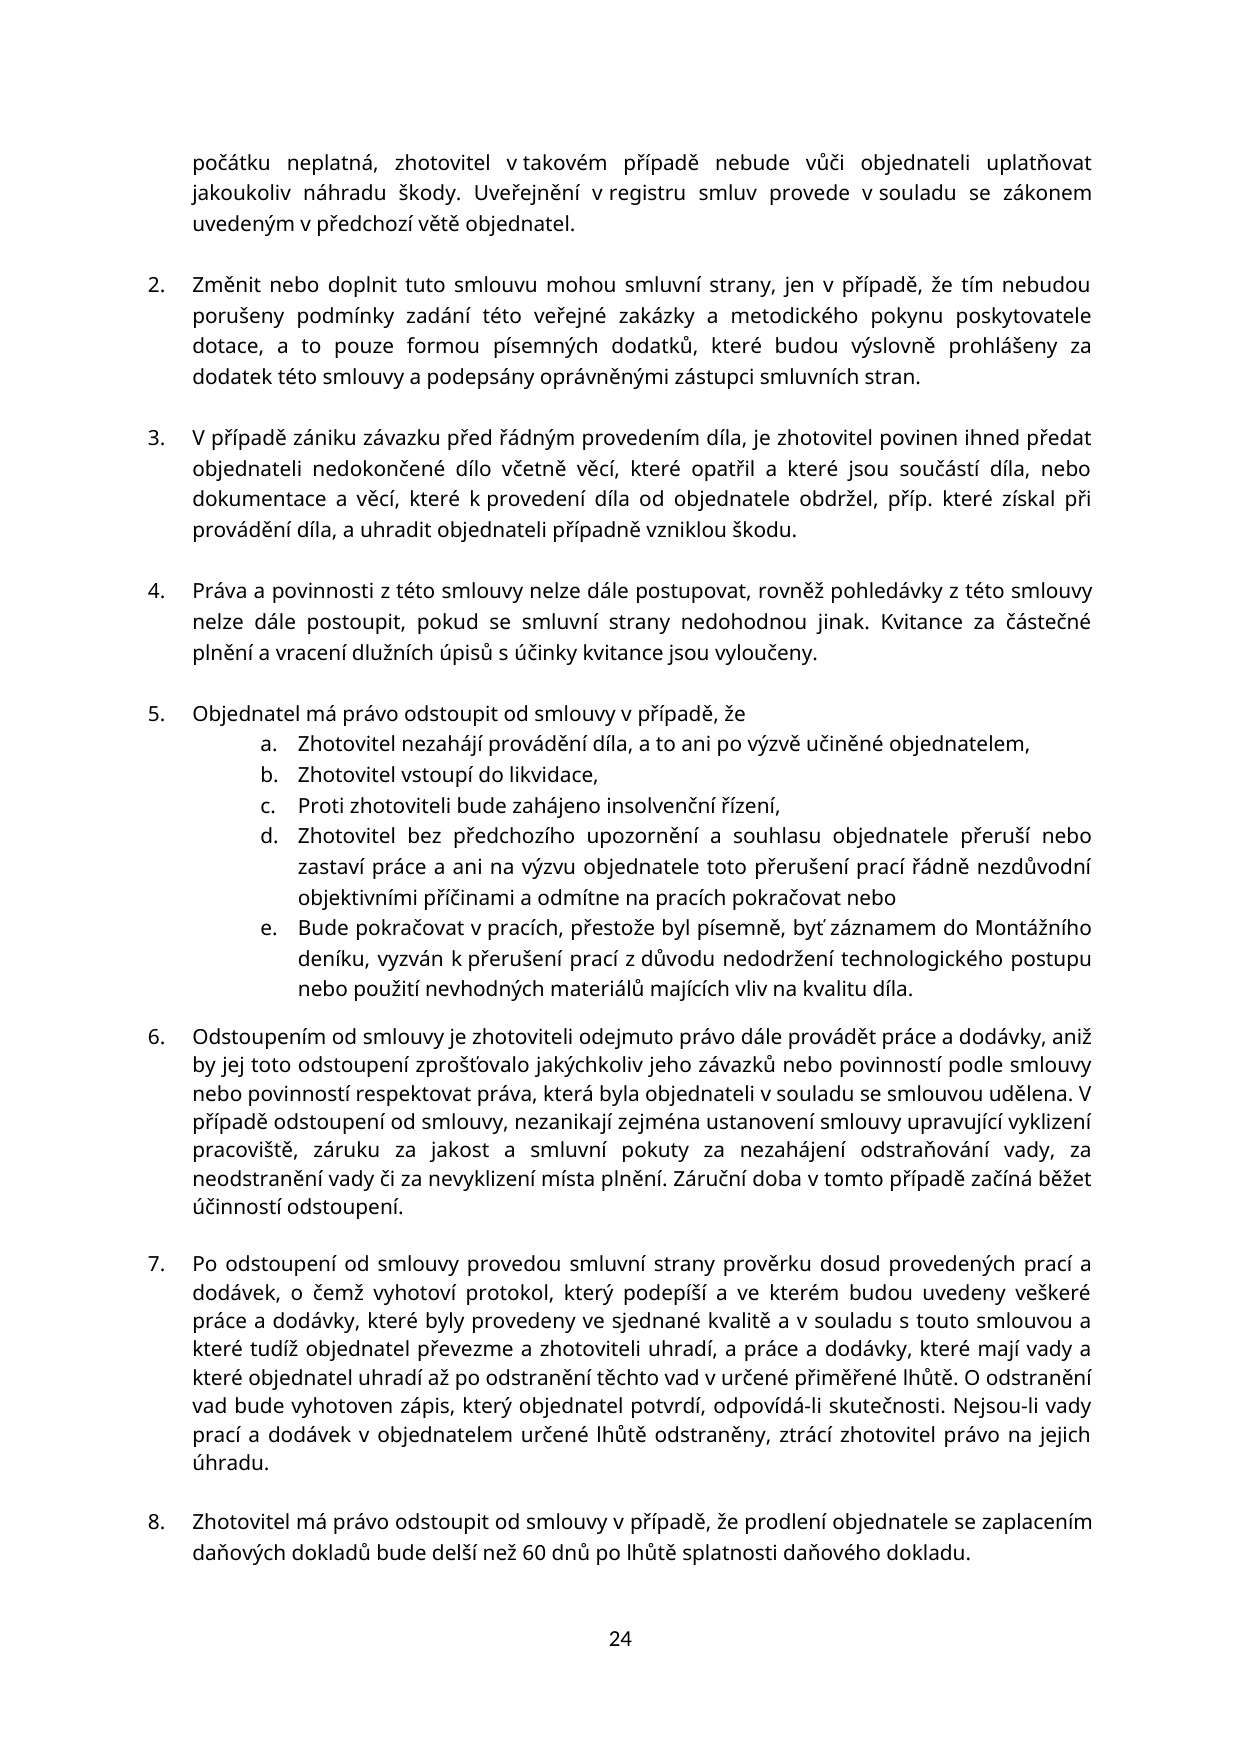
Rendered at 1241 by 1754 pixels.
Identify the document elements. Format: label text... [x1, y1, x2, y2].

list Po odstoupení od smlouvy provedou smluvní strany prověrku dosud provedených prací a dodávek, o čemž vyhotoví protokol, který podepíší a ve kterém budou uvedeny veškeré práce a dodávky, které byly provedeny ve sjednané kvalitě a v souladu s touto smlouvou a které tudíž objednatel převezme a zhotoviteli uhradí, a práce a dodávky, které mají vady a které objednatel uhradí až po odstranění těchto vad v určené přiměřené lhůtě. O odstranění vad bude vyhotoven zápis, který objednatel potvrdí, odpovídá-li skutečnosti. Nejsou-li vady prací a dodávek v objednatelem určené lhůtě odstraněny, ztrácí zhotovitel právo na jejich úhradu. [148, 1249, 1093, 1477]
list Objednatel má právo odstoupit od smlouvy v případě, že [148, 699, 1093, 727]
list Práva a povinnosti z této smlouvy nelze dále postupovat, rovněž pohledávky z této smlouvy nelze dále postoupit, pokud se smluvní strany nedohodnou jinak. Kvitance za částečné plnění a vracení dlužních úpisů s účinky kvitance jsou vyloučeny. [148, 576, 1093, 666]
list Bude pokračovat v pracích, přestože byl písemně, byť záznamem do Montážního deníku, vyzván k přerušení prací z důvodu nedodržení technologického postupu nebo použití nevhodných materiálů majících vliv na kvalitu díla. [260, 913, 1093, 1003]
list Odstoupením od smlouvy je zhotoviteli odejmuto právo dále provádět práce a dodávky, aniž by jej toto odstoupení zprošťovalo jakýchkoliv jeho závazků nebo povinností podle smlouvy nebo povinností respektovat práva, která byla objednateli v souladu se smlouvou udělena. V případě odstoupení od smlouvy, nezanikají zejména ustanovení smlouvy upravující vyklizení pracoviště, záruku za jakost a smluvní pokuty za nezahájení odstraňování vady, za neodstranění vady či za nevyklizení místa plnění. Záruční doba v tomto případě začíná běžet účinností odstoupení. [148, 1022, 1093, 1221]
list Zhotovitel vstoupí do likvidace, [260, 760, 1093, 788]
list Zhotovitel bez předchozího upozornění a souhlasu objednatele přeruší nebo zastaví práce a ani na výzvu objednatele toto přerušení prací řádně nezdůvodní objektivními příčinami a odmítne na pracích pokračovat nebo [260, 821, 1093, 911]
list Zhotovitel má právo odstoupit od smlouvy v případě, že prodlení objednatele se zaplacením daňových dokladů bude delší než 60 dnů po lhůtě splatnosti daňového dokladu. [148, 1507, 1093, 1566]
list Změnit nebo doplnit tuto smlouvu mohou smluvní strany, jen v případě, že tím nebudou porušeny podmínky zadání této veřejné zakázky a metodického pokynu poskytovatele dotace, a to pouze formou písemných dodatků, které budou výslovně prohlášeny za dodatek této smlouvy a podepsány oprávněnými zástupci smluvních stran. [148, 270, 1093, 390]
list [148, 148, 1093, 237]
list Proti zhotoviteli bude zahájeno insolvenční řízení, [260, 791, 1093, 819]
list V případě zániku závazku před řádným provedením díla, je zhotovitel povinen ihned předat objednateli nedokončené dílo včetně věcí, které opatřil a které jsou součástí díla, nebo dokumentace a věcí, které k provedení díla od objednatele obdržel, příp. které získal při provádění díla, a uhradit objednateli případně vzniklou škodu. [148, 423, 1093, 543]
list Zhotovitel nezahájí provádění díla, a to ani po výzvě učiněné objednatelem, [260, 729, 1093, 758]
